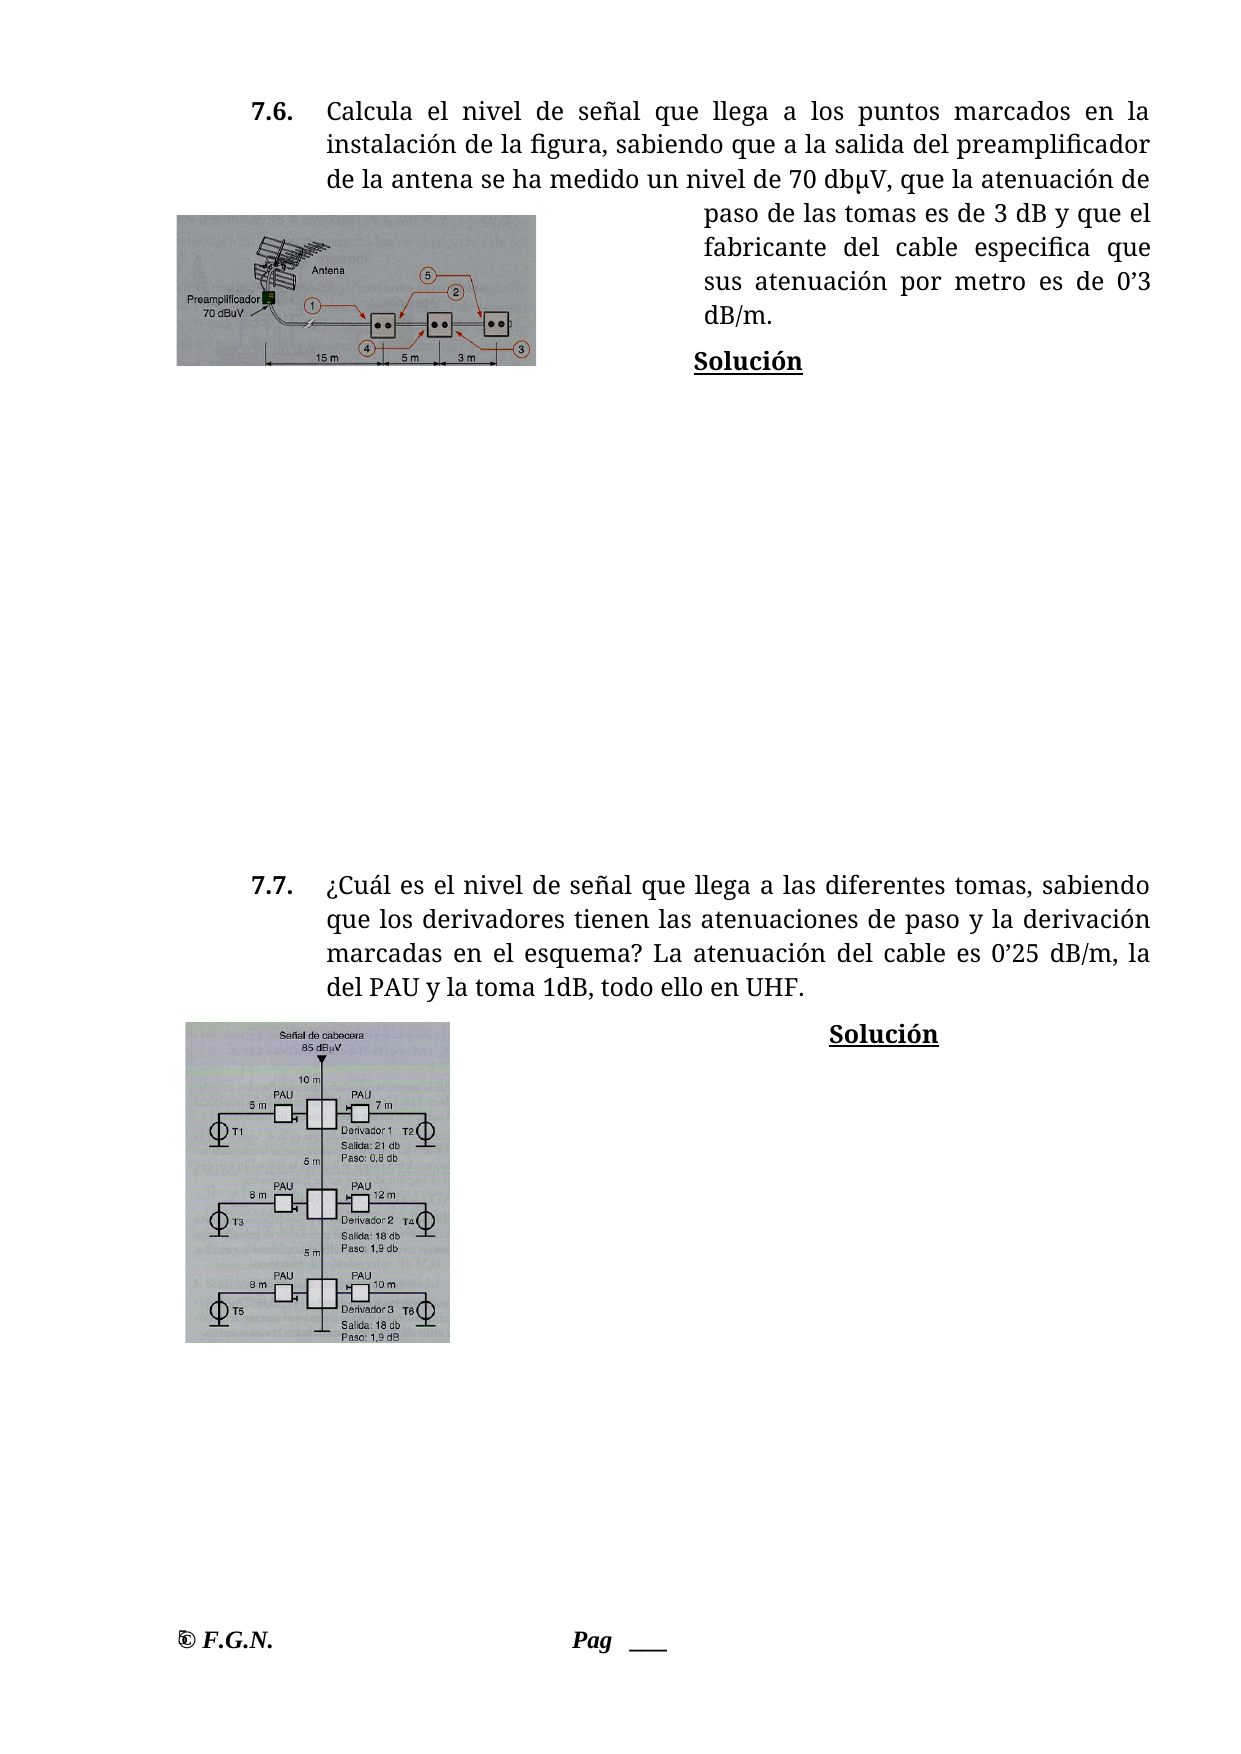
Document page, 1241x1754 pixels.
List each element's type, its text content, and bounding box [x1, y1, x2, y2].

list Calcula el nivel de señal que llega a los puntos marcados en la instalación de la figura, sabiendo que a la salida del preamplificador de la antena se ha medido un nivel de 70 dbµV, que la atenuación de paso de las tomas es de 3 dB y que el fabricante del cable especifica que sus atenuación por metro es de 0’3 dB/m. [251, 93, 1152, 332]
text Solución [325, 1016, 1152, 1050]
list ¿Cuál es el nivel de señal que llega a las diferentes tomas, sabiendo que los derivadores tienen las atenuaciones de paso y la derivación marcadas en el esquema? La atenuación del cable es 0’25 dB/m, la del PAU y la toma 1dB, todo ello en UHF. [251, 867, 1152, 1004]
text Solución [693, 344, 1152, 378]
